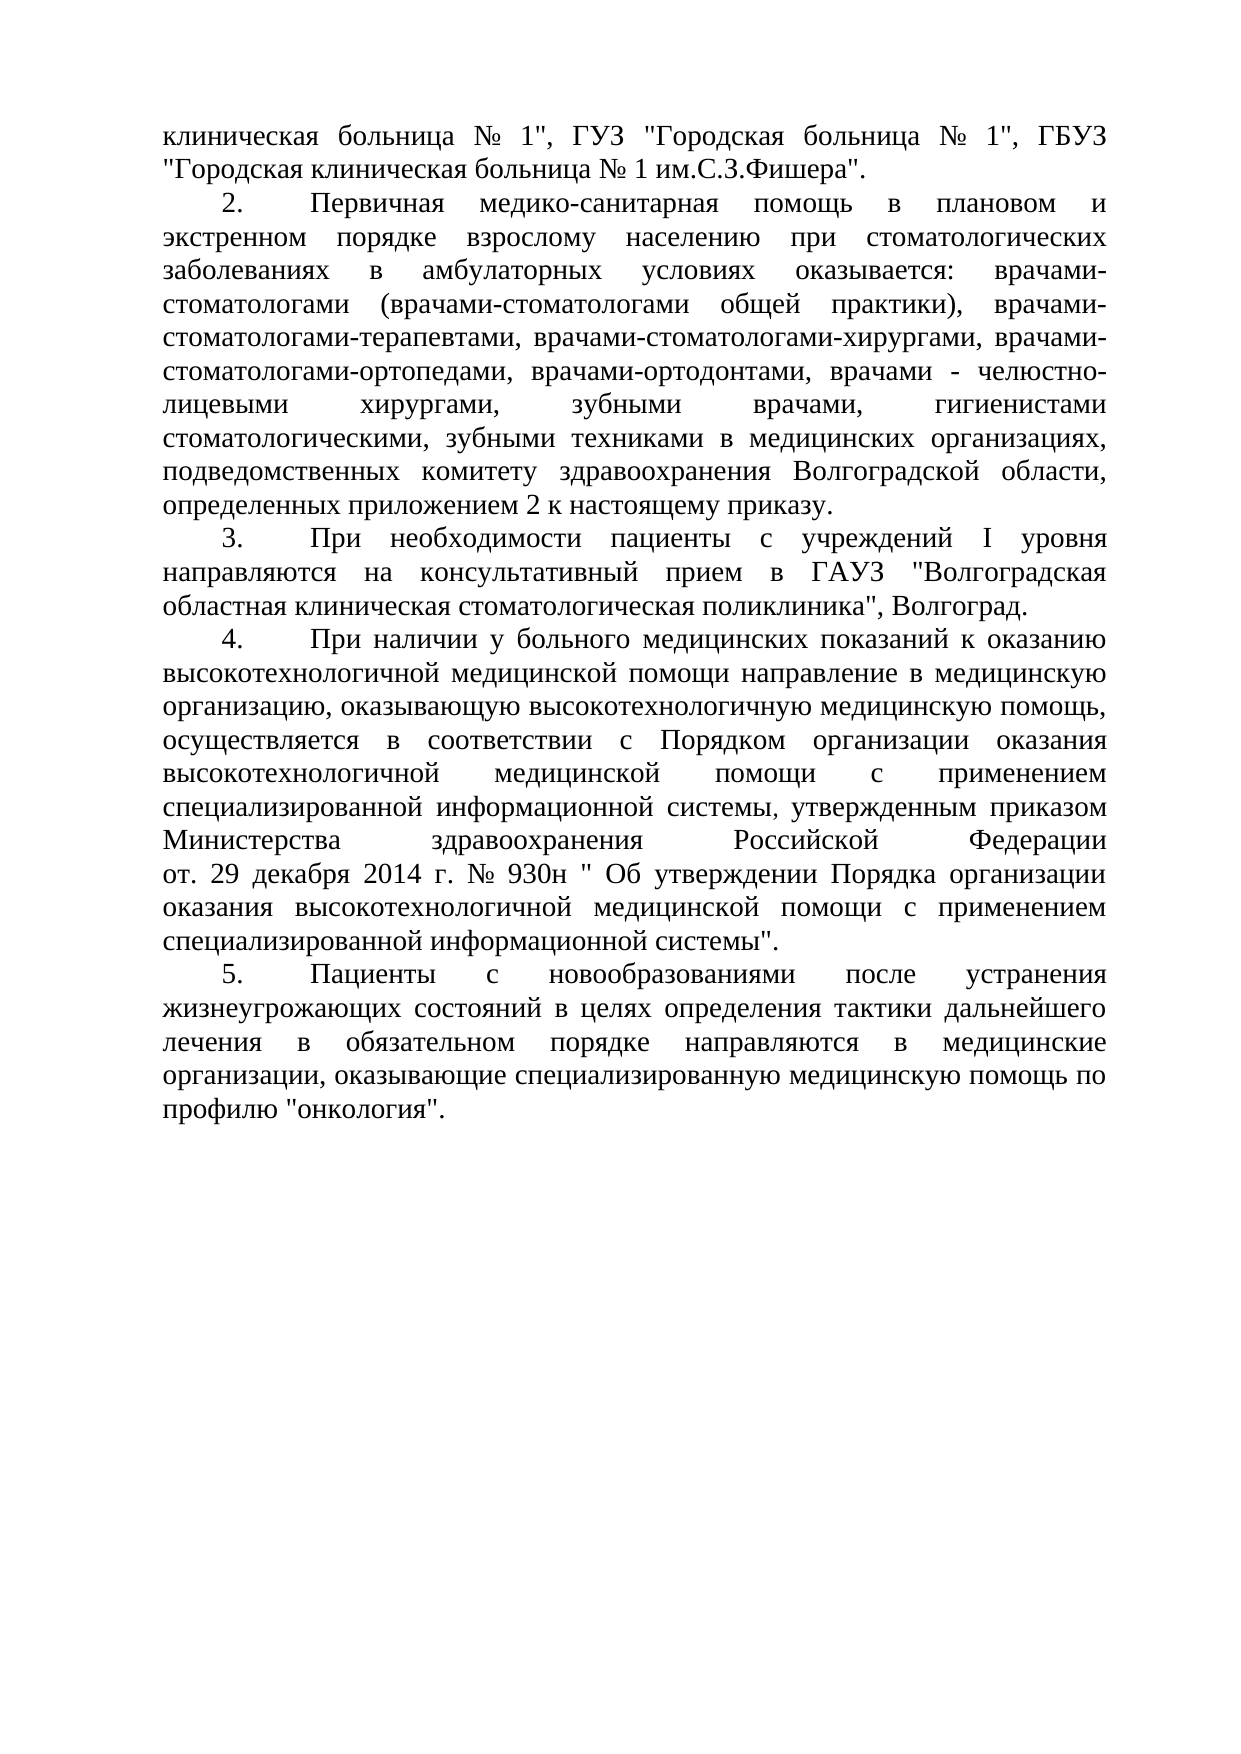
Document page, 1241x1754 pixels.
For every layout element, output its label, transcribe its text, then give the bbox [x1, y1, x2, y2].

list Первичная медико-санитарная помощь в плановом и экстренном порядке взрослому населению при стоматологических заболеваниях в амбулаторных условиях оказывается: врачами-стоматологами (врачами-стоматологами общей практики), врачами-стоматологами-терапевтами, врачами-стоматологами-хирургами, врачами-стоматологами-ортопедами, врачами-ортодонтами, врачами - челюстно-лицевыми хирургами, зубными врачами, гигиенистами стоматологическими, зубными техниками в медицинских организациях, подведомственных комитету здравоохранения Волгоградской области, определенных приложением 2 к настоящему приказу. [162, 185, 1107, 521]
list Пациенты с новообразованиями после устранения жизнеугрожающих состояний в целях определения тактики дальнейшего лечения в обязательном порядке направляются в медицинские организации, оказывающие специализированную медицинскую помощь по профилю "онкология". [162, 957, 1107, 1124]
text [162, 118, 1107, 185]
list При необходимости пациенты с учреждений I уровня направляются на консультативный прием в ГАУЗ "Волгоградская областная клиническая стоматологическая поликлиника", Волгоград. [162, 521, 1107, 621]
list При наличии у больного медицинских показаний к оказанию высокотехнологичной медицинской помощи направление в медицинскую организацию, оказывающую высокотехнологичную медицинскую помощь, осуществляется в соответствии с Порядком организации оказания высокотехнологичной медицинской помощи с применением специализированной информационной системы, утвержденным приказом Министерства здравоохранения Российской Федерации от. 29 декабря 2014 г. № 930н " Об утверждении Порядка организации оказания высокотехнологичной медицинской помощи с применением специализированной информационной системы". [162, 621, 1107, 957]
